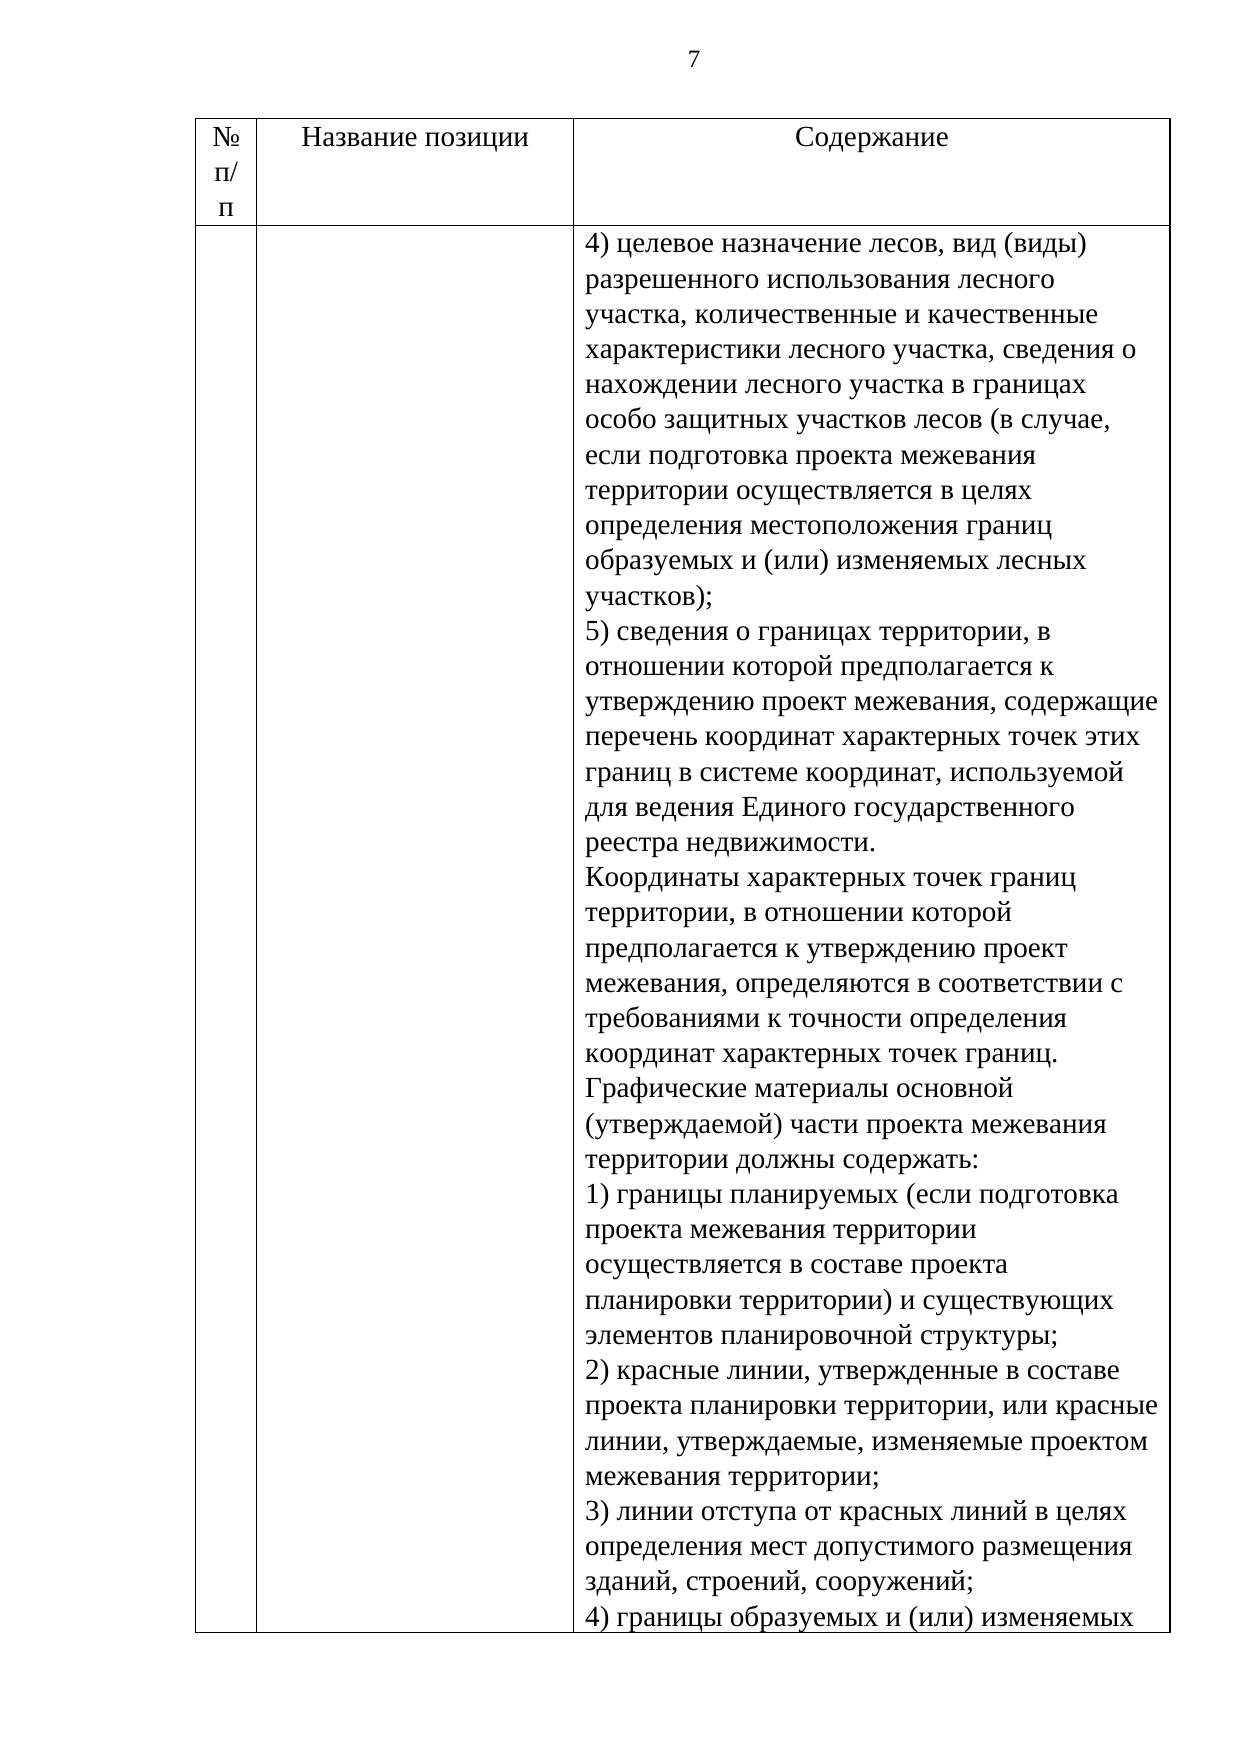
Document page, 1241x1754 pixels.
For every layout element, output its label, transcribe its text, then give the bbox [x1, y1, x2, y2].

table_header Содержание [574, 119, 1169, 224]
table_cell 6 [196, 226, 256, 1632]
table_header № п/п [196, 119, 256, 224]
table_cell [257, 226, 573, 1632]
table_header Название позиции [257, 119, 573, 224]
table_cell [574, 226, 1169, 1632]
